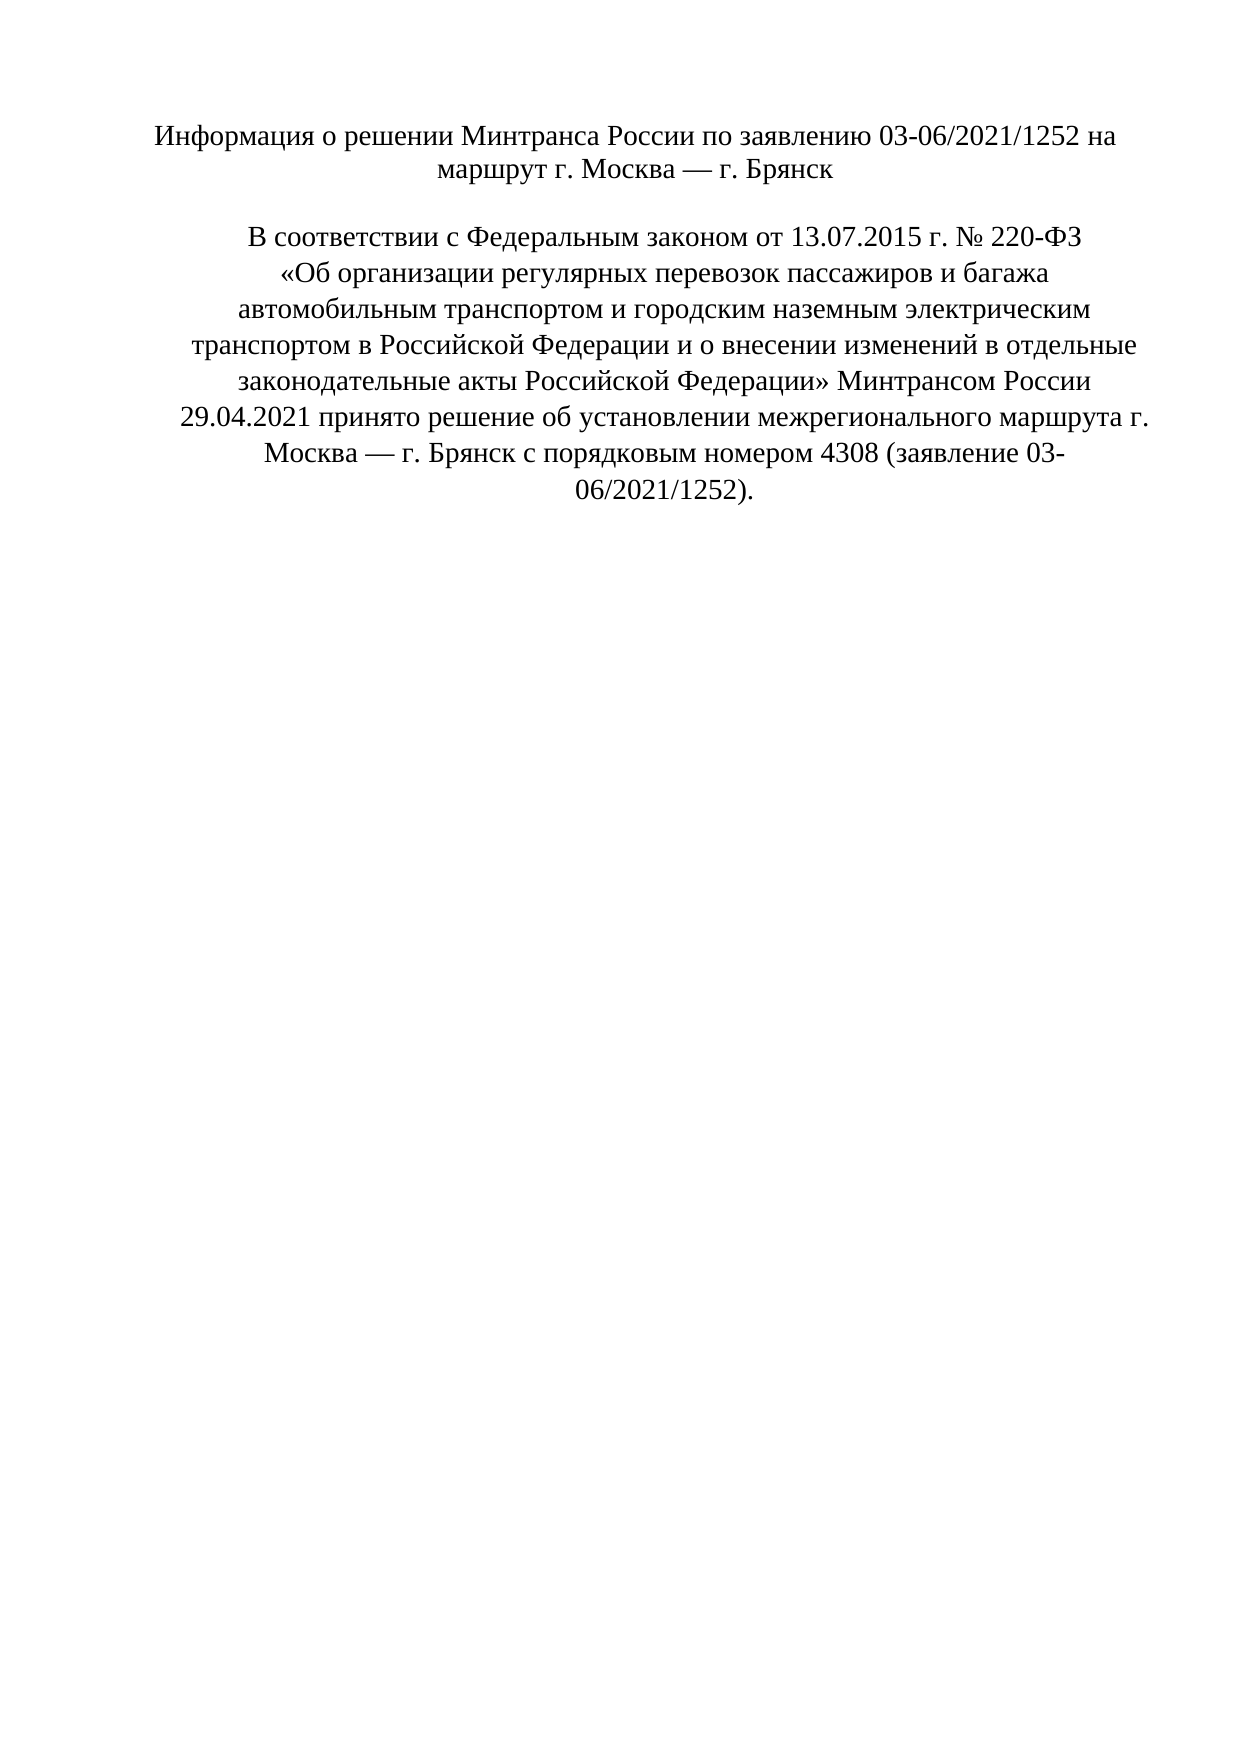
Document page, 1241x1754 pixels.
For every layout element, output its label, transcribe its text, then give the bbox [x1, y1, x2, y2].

text В соответствии с Федеральным законом от 13.07.2015 г. № 220-ФЗ «Об организации регулярных перевозок пассажиров и багажа автомобильным транспортом и городским наземным электрическим транспортом в Российской Федерации и о внесении изменений в отдельные законодательные акты Российской Федерации» Минтрансом России 29.04.2021 принято решение об установлении межрегионального маршрута г. Москва — г. Брянск с порядковым номером 4308 (заявление 03-06/2021/1252). [177, 219, 1152, 505]
text Информация о решении Минтранса России по заявлению 03-06/2021/1252 на маршрут г. Москва — г. Брянск [118, 118, 1152, 185]
